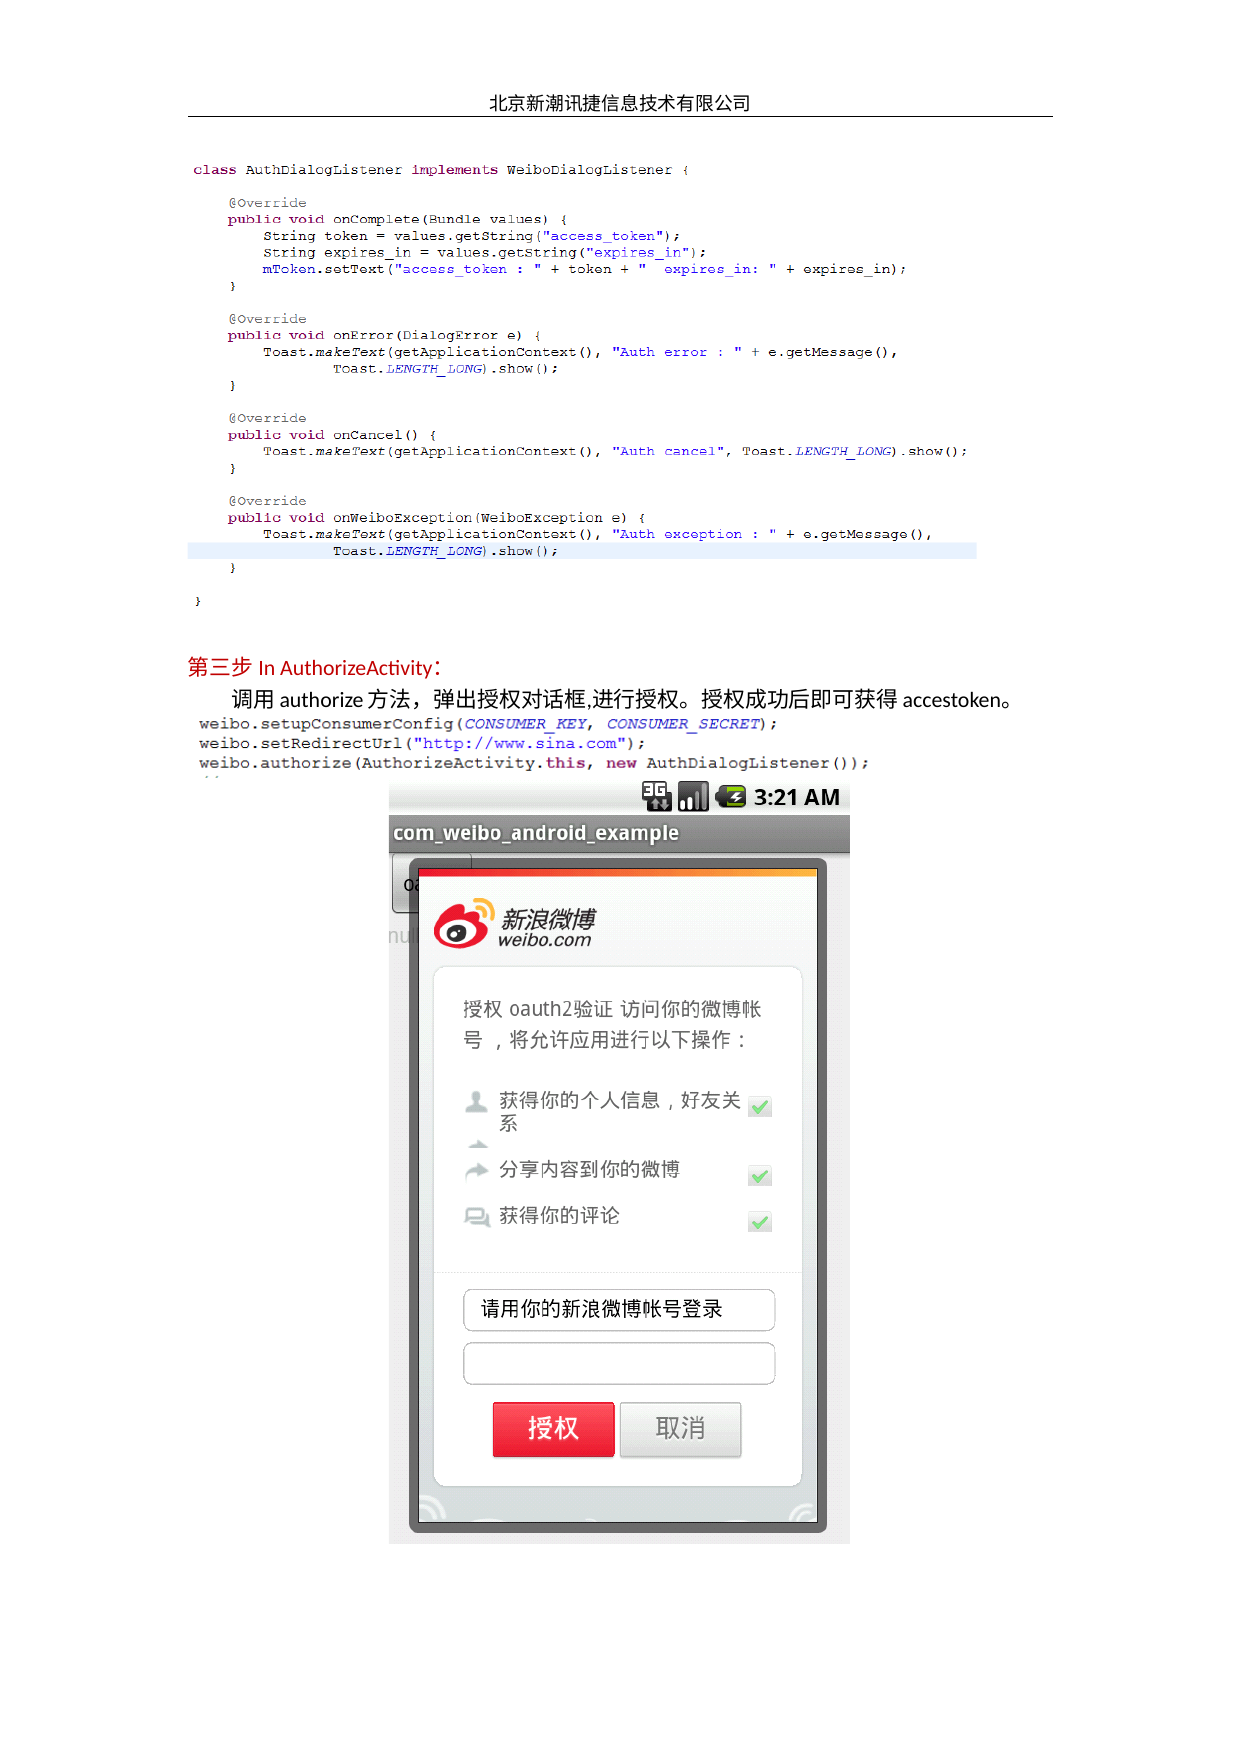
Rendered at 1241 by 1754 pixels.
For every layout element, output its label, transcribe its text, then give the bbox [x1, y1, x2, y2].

text 第三步 In AuthorizeActivity： [187, 649, 1053, 682]
picture [187, 714, 893, 778]
text 调用authorize方法，弹出授权对话框,进行授权。授权成功后即可获得accestoken。 [187, 682, 1053, 714]
picture [388, 779, 852, 1544]
picture [187, 162, 977, 611]
